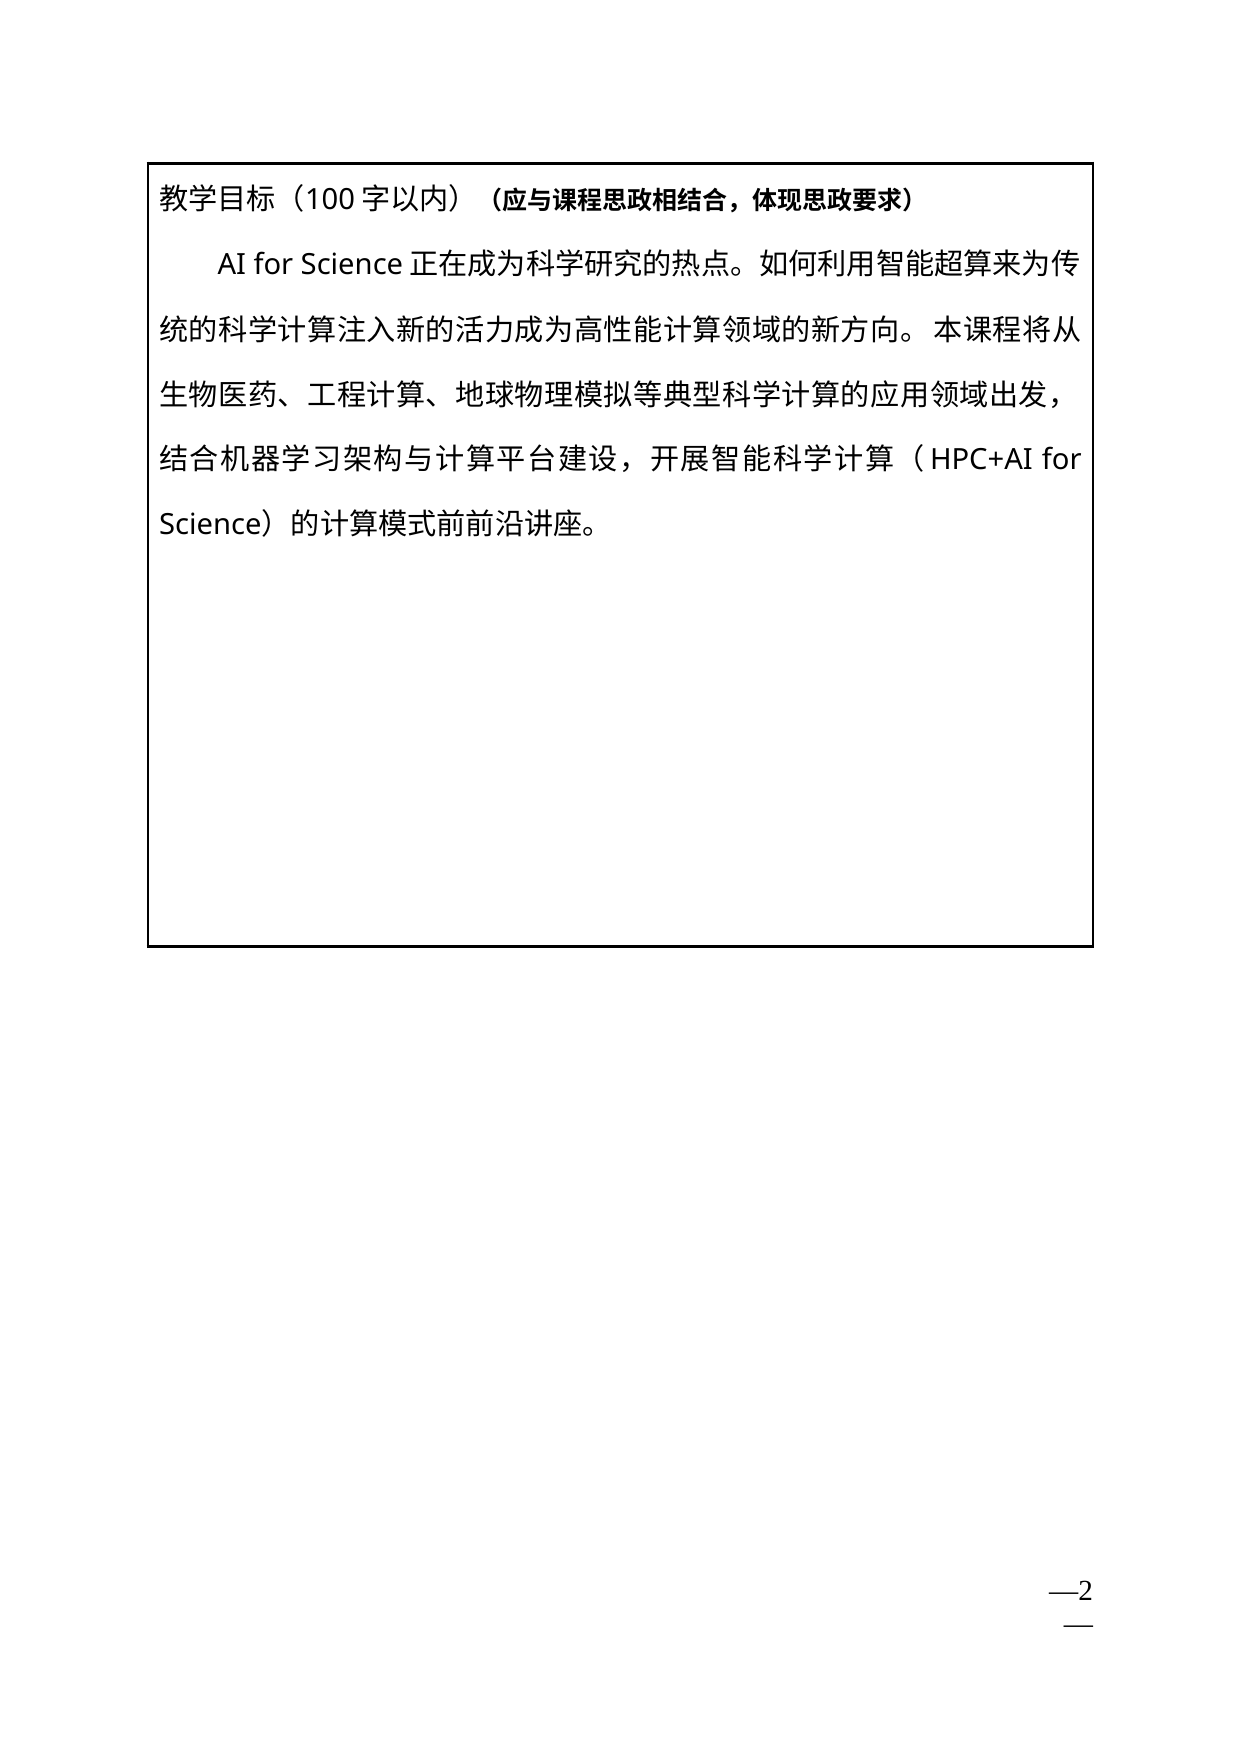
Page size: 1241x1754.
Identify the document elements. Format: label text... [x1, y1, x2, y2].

table_cell 教学目标（100字以内）（应与课程思政相结合，体现思政要求） AI for Science正在成为科学研究的热点。如何利用智能超算来为传统的科学计算注入新的活力成为高性能计算领域的新方向。本课程将从生物医药、工程计算、地球物理模拟等典型科学计算的应用领域出发，结合机器学习架构与计算平台建设，开展智能科学计算（HPC+AI for Science）的计算模式前前沿讲座。 [149, 165, 1092, 945]
